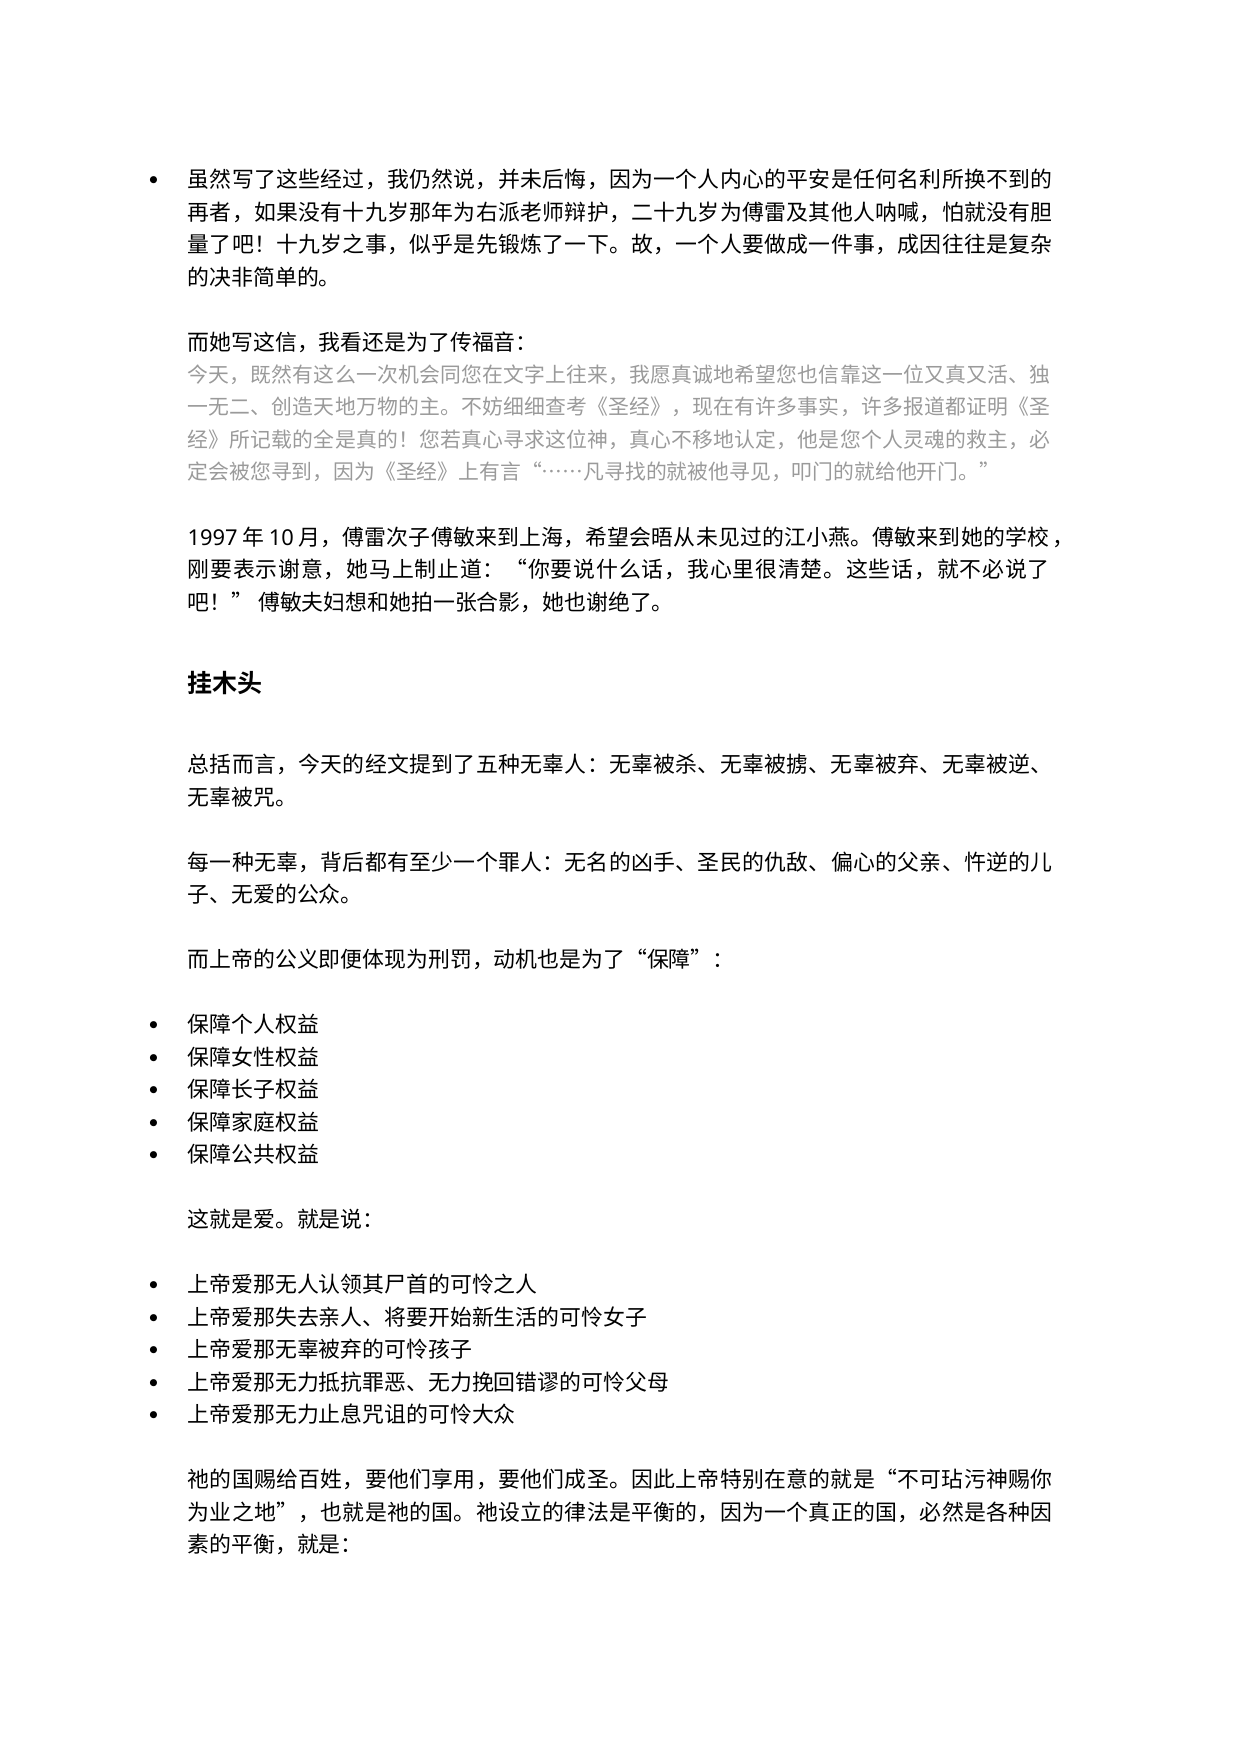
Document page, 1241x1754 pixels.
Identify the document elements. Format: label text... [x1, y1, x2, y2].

text 祂的国赐给百姓，要他们享用，要他们成圣。因此上帝特别在意的就是“不可玷污神赐你为业之地”，也就是祂的国。祂设立的律法是平衡的，因为一个真正的国，必然是各种因素的平衡，就是： [187, 1462, 1053, 1559]
text 1997年10月，傅雷次子傅敏来到上海，希望会晤从未见过的江小燕。傅敏来到她的学校，刚要表示谢意，她马上制止道：“你要说什么话，我心里很清楚。这些话，就不必说了吧！” 傅敏夫妇想和她拍一张合影，她也谢绝了。 [187, 519, 1053, 617]
list 虽然写了这些经过，我仍然说，并未后悔，因为一个人内心的平安是任何名利所换不到的。再者，如果没有十九岁那年为右派老师辩护，二十九岁为傅雷及其他人呐喊，怕就没有胆量了吧！十九岁之事，似乎是先锻炼了一下。故，一个人要做成一件事，成因往往是复杂的决非简单的。 [150, 162, 1053, 292]
text 这就是爱。就是说： [187, 1202, 1053, 1234]
text 而上帝的公义即便体现为刑罚，动机也是为了“保障”： [187, 942, 1053, 974]
list 保障女性权益 [150, 1039, 1053, 1072]
list 上帝爱那失去亲人、将要开始新生活的可怜女子 [150, 1299, 1053, 1332]
text 今天，既然有这么一次机会同您在文字上往来，我愿真诚地希望您也信靠这一位又真又活、独一无二、创造天地万物的主。不妨细细查考《圣经》，现在有许多事实，许多报道都证明《圣经》所记载的全是真的！您若真心寻求这位神，真心不移地认定，他是您个人灵魂的救主，必定会被您寻到，因为《圣经》上有言“……凡寻找的就被他寻见，叩门的就给他开门。” [187, 357, 1053, 487]
text 而她写这信，我看还是为了传福音： [187, 324, 1053, 357]
list 上帝爱那无辜被弃的可怜孩子 [150, 1332, 1053, 1364]
list 保障个人权益 [150, 1007, 1053, 1039]
list 上帝爱那无力抵抗罪恶、无力挽回错谬的可怜父母 [150, 1364, 1053, 1397]
list 上帝爱那无力止息咒诅的可怜大众 [150, 1397, 1053, 1429]
list 上帝爱那无人认领其尸首的可怜之人 [150, 1267, 1053, 1299]
list 保障家庭权益 [150, 1104, 1053, 1137]
text 每一种无辜，背后都有至少一个罪人：无名的凶手、圣民的仇敌、偏心的父亲、忤逆的儿子、无爱的公众。 [187, 844, 1053, 909]
list 保障公共权益 [150, 1137, 1053, 1169]
text 总括而言，今天的经文提到了五种无辜人：无辜被杀、无辜被掳、无辜被弃、无辜被逆、无辜被咒。 [187, 747, 1053, 812]
list 保障长子权益 [150, 1072, 1053, 1104]
text 挂木头 [187, 649, 1053, 714]
